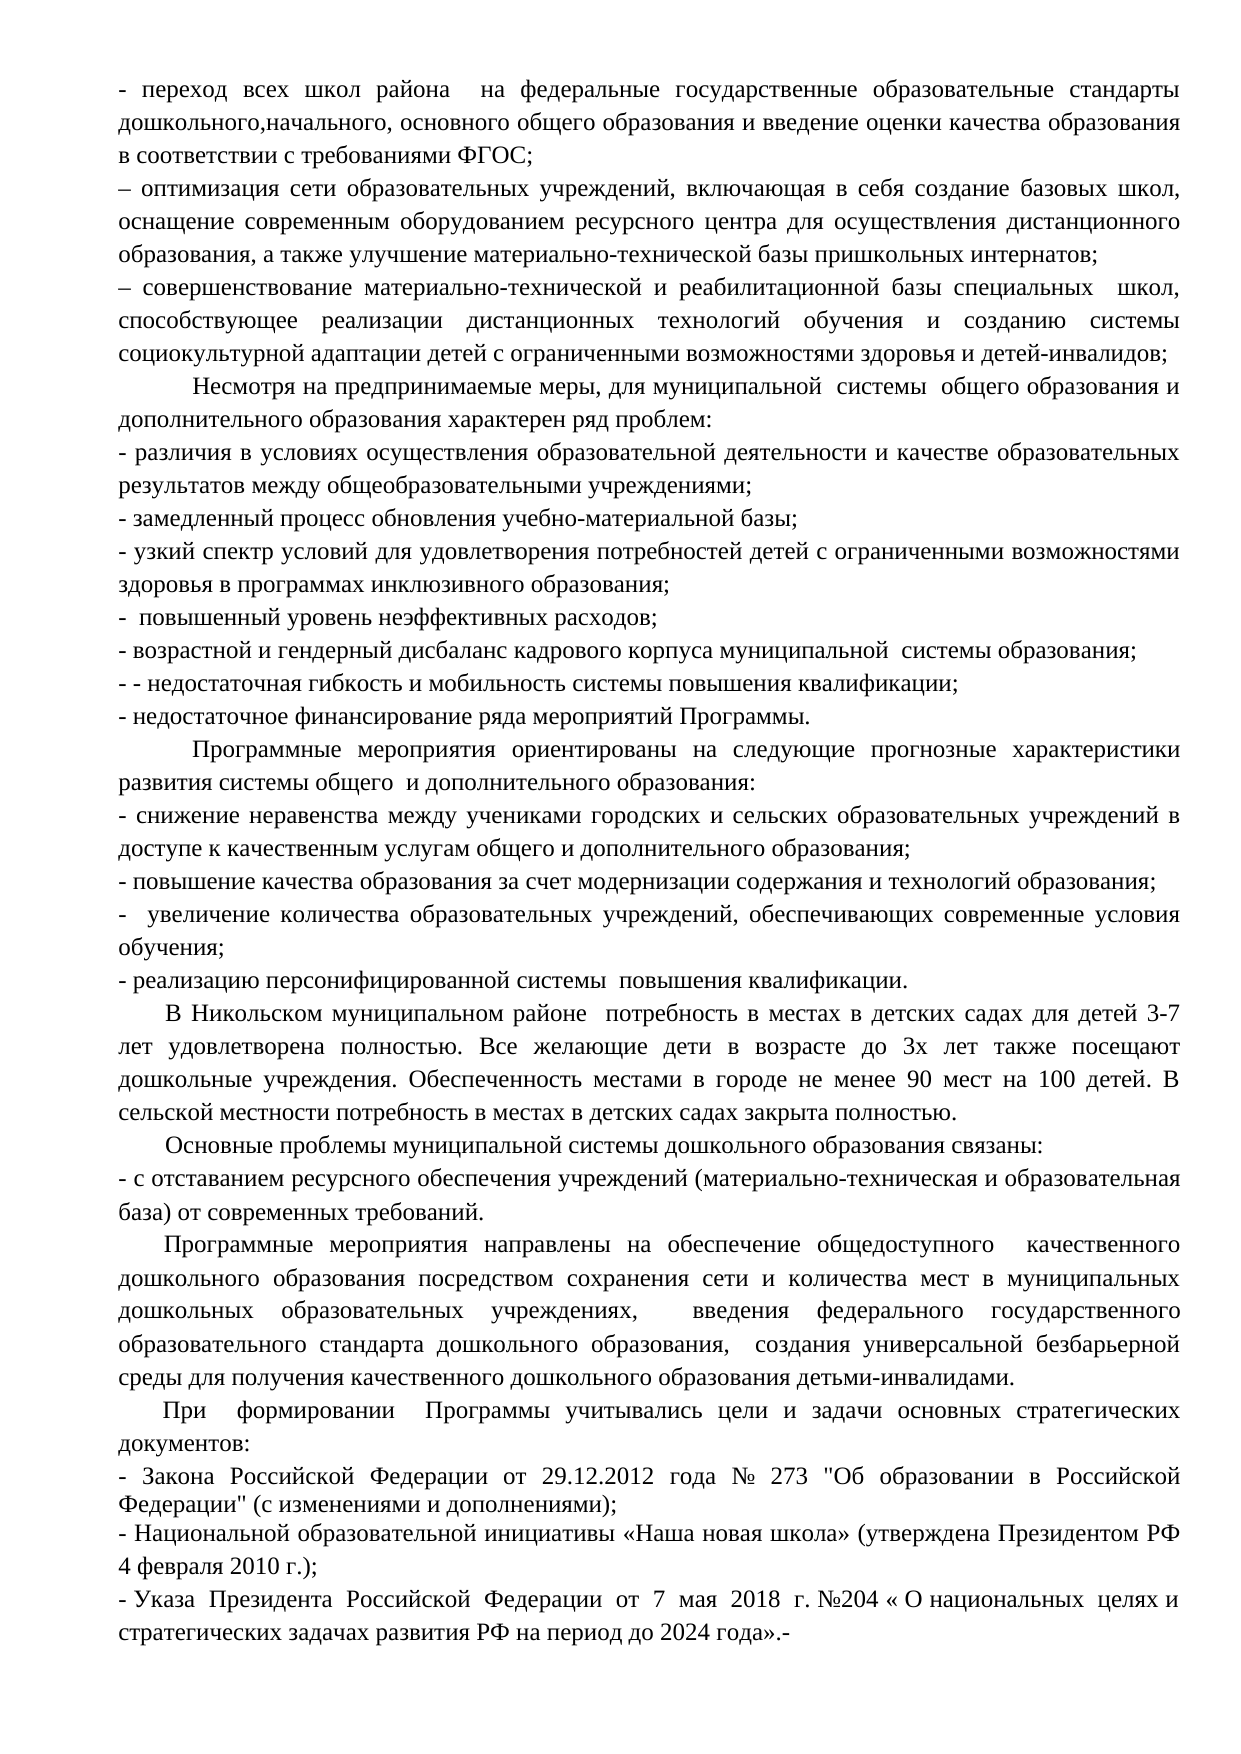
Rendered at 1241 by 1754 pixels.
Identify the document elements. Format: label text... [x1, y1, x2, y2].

text - недостаточное финансирование ряда мероприятий Программы. [118, 701, 1181, 730]
text - замедленный процесс обновления учебно-материальной базы; [118, 503, 1181, 532]
text - возрастной и гендерный дисбаланс кадрового корпуса муниципальной системы образования; [118, 635, 1181, 664]
text - повышение качества образования за счет модернизации содержания и технологий образования; [118, 866, 1181, 895]
text - увеличение количества образовательных учреждений, обеспечивающих современные условия обучения; [118, 899, 1181, 961]
text Несмотря на предпринимаемые меры, для муниципальной системы общего образования и дополнительного образования характерен ряд проблем: [118, 371, 1181, 433]
text - различия в условиях осуществления образовательной деятельности и качестве образовательных результатов между общеобразовательными учреждениями; [118, 437, 1181, 499]
text - узкий спектр условий для удовлетворения потребностей детей с ограниченными возможностями здоровья в программах инклюзивного образования; [118, 536, 1181, 598]
text - Национальной образовательной инициативы «Наша новая школа» (утверждена Президентом РФ 4 февраля 2010 г.); [118, 1518, 1181, 1580]
text Основные проблемы муниципальной системы дошкольного образования связаны: [118, 1131, 1181, 1159]
text - - недостаточная гибкость и мобильность системы повышения квалификации; [118, 668, 1181, 697]
text В Никольском муниципальном районе потребность в местах в детских садах для детей 3-7 лет удовлетворена полностью. Все желающие дети в возрасте до 3х лет также посещают дошкольные учреждения. Обеспеченность местами в городе не менее 90 мест на 100 детей. В сельской местности потребность в местах в детских садах закрыта полностью. [118, 998, 1181, 1126]
text - снижение неравенства между учениками городских и сельских образовательных учреждений в доступе к качественным услугам общего и дополнительного образования; [118, 800, 1181, 862]
text - повышенный уровень неэффективных расходов; [118, 602, 1181, 631]
text Программные мероприятия направлены на обеспечение общедоступного качественного дошкольного образования посредством сохранения сети и количества мест в муниципальных дошкольных образовательных учреждениях, введения федерального государственного образовательного стандарта дошкольного образования, создания универсальной безбарьерной среды для получения качественного дошкольного образования детьми-инвалидами. [118, 1229, 1181, 1390]
text При формировании Программы учитывались цели и задачи основных стратегических документов: [118, 1395, 1181, 1456]
text - с отставанием ресурсного обеспечения учреждений (материально-техническая и образовательная база) от современных требований. [118, 1163, 1181, 1225]
text Программные мероприятия ориентированы на следующие прогнозные характеристики развития системы общего и дополнительного образования: [118, 734, 1181, 796]
text - Закона Российской Федерации от 29.12.2012 года № 273 "Об образовании в Российской Федерации" (с изменениями и дополнениями); [118, 1461, 1181, 1518]
text - реализацию персонифицированной системы повышения квалификации. [118, 965, 1181, 994]
text – совершенствование материально-технической и реабилитационной базы специальных школ, способствующее реализации дистанционных технологий обучения и созданию системы социокультурной адаптации детей с ограниченными возможностями здоровья и детей-инвалидов; [118, 272, 1181, 367]
text - переход всех школ района на федеральные государственные образовательные стандарты дошкольного,начального, основного общего образования и введение оценки качества образования в соответствии с требованиями ФГОС; [118, 74, 1181, 169]
text – оптимизация сети образовательных учреждений, включающая в себя создание базовых школ, оснащение современным оборудованием ресурсного центра для осуществления дистанционного образования, а также улучшение материально-технической базы пришкольных интернатов; [118, 173, 1181, 268]
text - Указа Президента Российской Федерации от 7 мая 2018 г. №204 « О национальных целях и стратегических задачах развития РФ на период до 2024 года».- [118, 1584, 1181, 1646]
